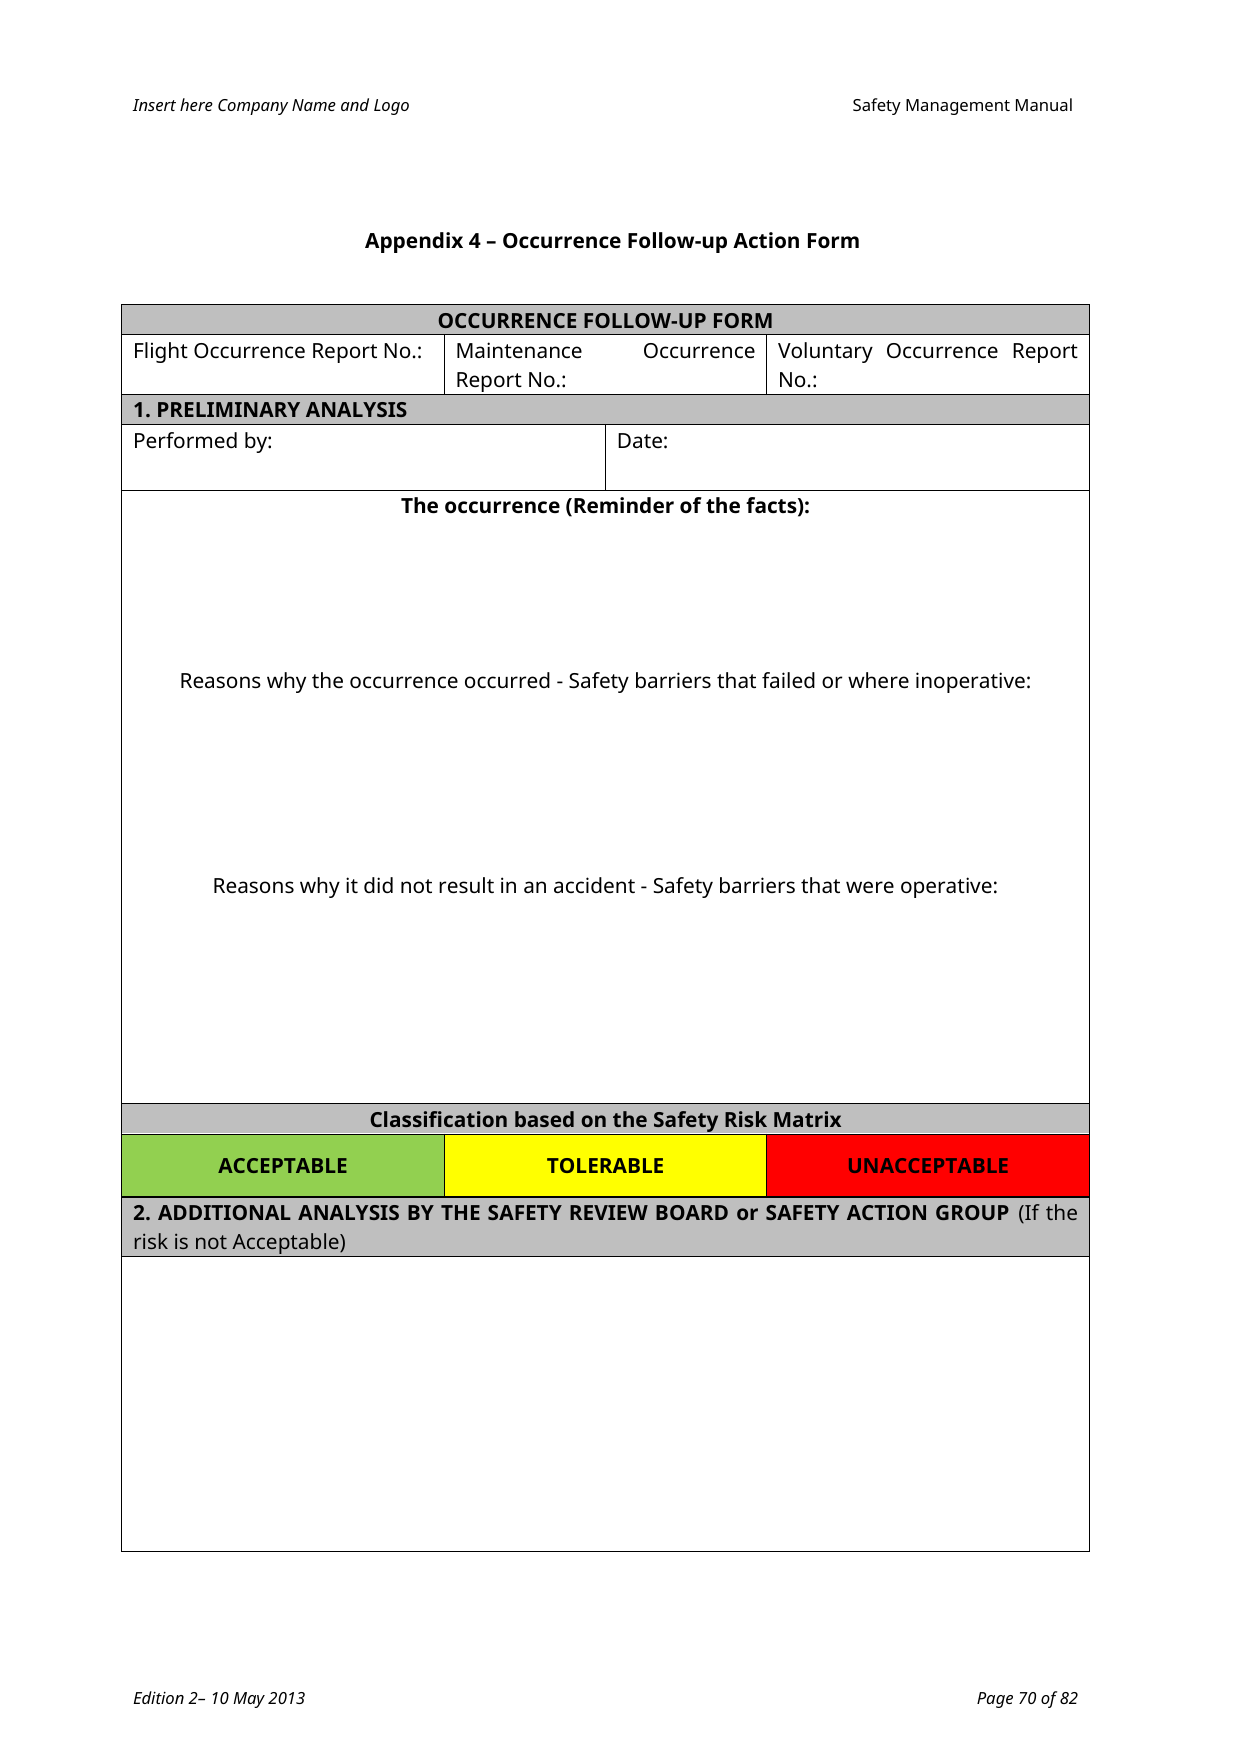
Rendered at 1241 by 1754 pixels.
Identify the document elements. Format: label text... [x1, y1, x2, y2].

table_cell Classification based on the Safety Risk Matrix [122, 1104, 1089, 1133]
table_cell [122, 1257, 1089, 1551]
table_header OCCURRENCE FOLLOW-UP FORM [122, 305, 1089, 334]
table_cell UNACCEPTABLE [767, 1135, 1089, 1196]
table_cell 2. ADDITIONAL ANALYSIS BY THE SAFETY REVIEW BOARD or SAFETY ACTION GROUP (If the risk is not Acceptable) [122, 1198, 1089, 1256]
table_cell 1. PRELIMINARY ANALYSIS [122, 395, 1089, 424]
table_cell TOLERABLE [445, 1135, 766, 1196]
table_cell Date: [606, 425, 1089, 490]
subtitle Appendix 4 – Occurrence Follow-up Action Form [133, 225, 1093, 254]
table_cell Maintenance Occurrence Report No.: [445, 335, 766, 394]
table_cell ACCEPTABLE [122, 1135, 444, 1196]
table_cell The occurrence (Reminder of the facts): Reasons why the occurrence occurred - Safety barriers that failed or where inoperative: Reasons why it did not result in an accident - Safety barriers that were operative: [122, 491, 1089, 1103]
table_cell Performed by: [122, 425, 605, 490]
table_cell Voluntary Occurrence Report No.: [767, 335, 1089, 394]
table_cell Flight Occurrence Report No.: [122, 335, 444, 394]
